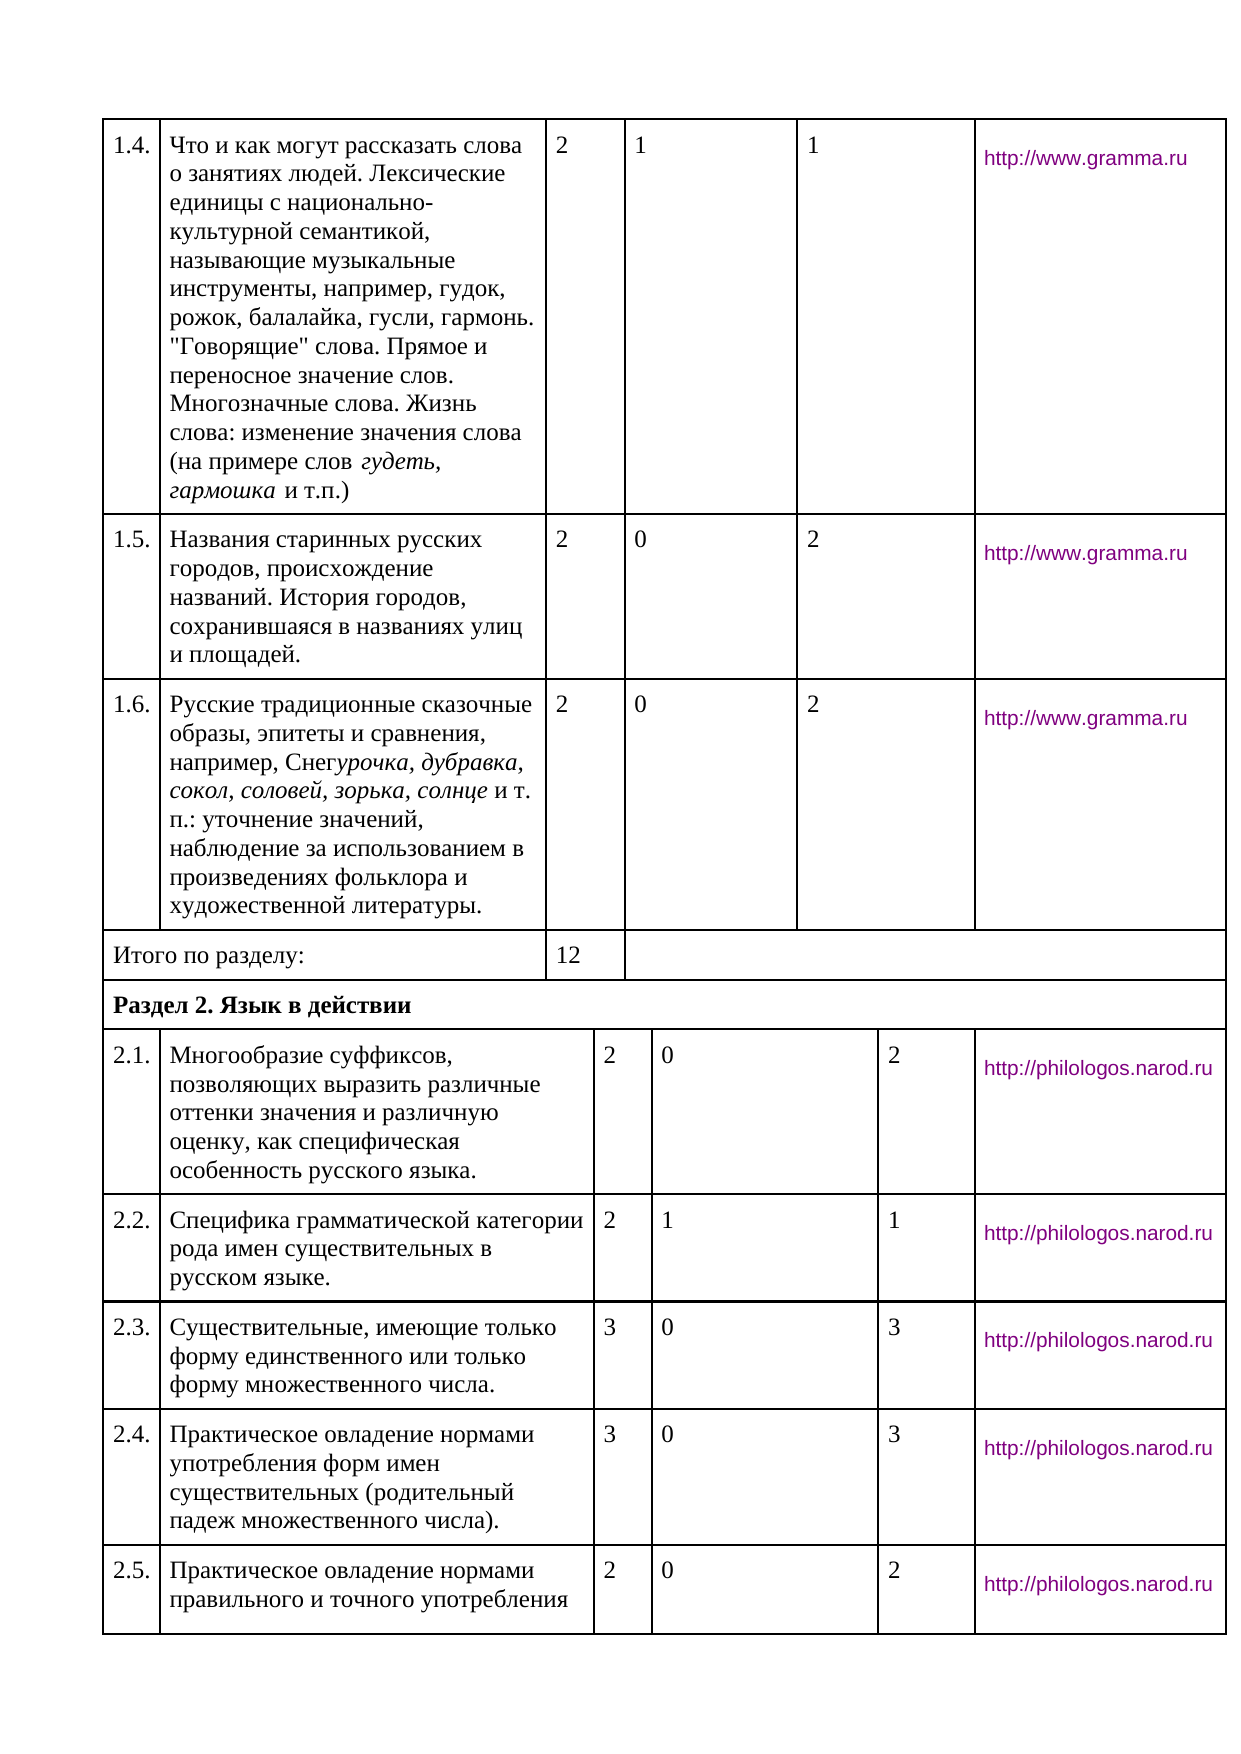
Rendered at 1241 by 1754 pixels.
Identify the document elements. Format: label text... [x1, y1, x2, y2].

table_cell Что и как могут рассказать слова о занятиях людей. Лексические единицы с национально-культурной семантикой, называющие музыкальные инструменты, например, гудок, рожок, балалайка, гусли, гармонь. "Говорящие" слова. Прямое и переносное значение слов. Многозначные слова. Жизнь слова: изменение значения слова (на примере слов гудеть, гармошка и т.п.) [161, 120, 545, 513]
table_cell 1 [626, 120, 796, 513]
table_cell 3 [879, 1410, 974, 1544]
table_cell 1 [798, 120, 974, 513]
table_cell 2.1. [104, 1030, 159, 1193]
table_cell 0 [653, 1546, 877, 1633]
table_cell 2 [595, 1546, 651, 1633]
table_cell http://www.gramma.ru [976, 515, 1225, 678]
table_cell [626, 931, 1225, 978]
table_cell 2 [879, 1030, 974, 1193]
table_cell 2 [547, 680, 624, 929]
table_cell http://philologos.narod.ru [976, 1195, 1225, 1300]
table_cell Многообразие суффиксов, позволяющих выразить различные оттенки значения и различную оценку, как специфическая особенность русского языка. [161, 1030, 593, 1193]
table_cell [976, 1546, 1225, 1633]
table_cell 2 [798, 515, 974, 678]
table_cell http://philologos.narod.ru [976, 1303, 1225, 1408]
table_cell Раздел 2. Язык в действии [104, 981, 1225, 1028]
table_cell 1 [879, 1195, 974, 1300]
table_cell 3 [595, 1410, 651, 1544]
table_cell Существительные, имеющие только форму единственного или только форму множественного числа. [161, 1303, 593, 1408]
table_cell 1.4. [104, 120, 159, 513]
table_cell 2 [547, 515, 624, 678]
table_cell 2.4. [104, 1410, 159, 1544]
table_cell 2.3. [104, 1303, 159, 1408]
table_cell 0 [626, 680, 796, 929]
table_cell http://philologos.narod.ru [976, 1410, 1225, 1544]
table_cell 12 [547, 931, 624, 978]
table_cell 2 [595, 1030, 651, 1193]
table_cell 2.2. [104, 1195, 159, 1300]
table_cell 1 [653, 1195, 877, 1300]
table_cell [976, 120, 1225, 513]
table_cell Русские традиционные сказочные образы, эпитеты и сравнения, например, Снегурочка, дубравка, сокол, соловей, зорька, солнце и т. п.: уточнение значений, наблюдение за использованием в произведениях фольклора и художественной литературы. [161, 680, 545, 929]
table_cell 0 [653, 1303, 877, 1408]
table_cell 1.5. [104, 515, 159, 678]
table_cell 3 [879, 1303, 974, 1408]
table_cell http://philologos.narod.ru [976, 1030, 1225, 1193]
table_cell 3 [595, 1303, 651, 1408]
table_cell 0 [653, 1030, 877, 1193]
table_cell 1.6. [104, 680, 159, 929]
table_cell Названия старинных русских городов, происхождение названий. История городов, сохранившаяся в названиях улиц и площадей. [161, 515, 545, 678]
table_cell 2 [547, 120, 624, 513]
table_cell 2.5. [104, 1546, 159, 1633]
table_cell 2 [595, 1195, 651, 1300]
table_cell 0 [653, 1410, 877, 1544]
table_cell 2 [798, 680, 974, 929]
table_cell http://www.gramma.ru [976, 680, 1225, 929]
table_cell Практическое овладение нормами употребления форм имен существительных (родительный падеж множественного числа). [161, 1410, 593, 1544]
table_cell Итого по разделу: [104, 931, 545, 978]
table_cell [161, 1546, 593, 1633]
table_cell 0 [626, 515, 796, 678]
table_cell 2 [879, 1546, 974, 1633]
table_cell Специфика грамматической категории рода имен существительных в русском языке. [161, 1195, 593, 1300]
